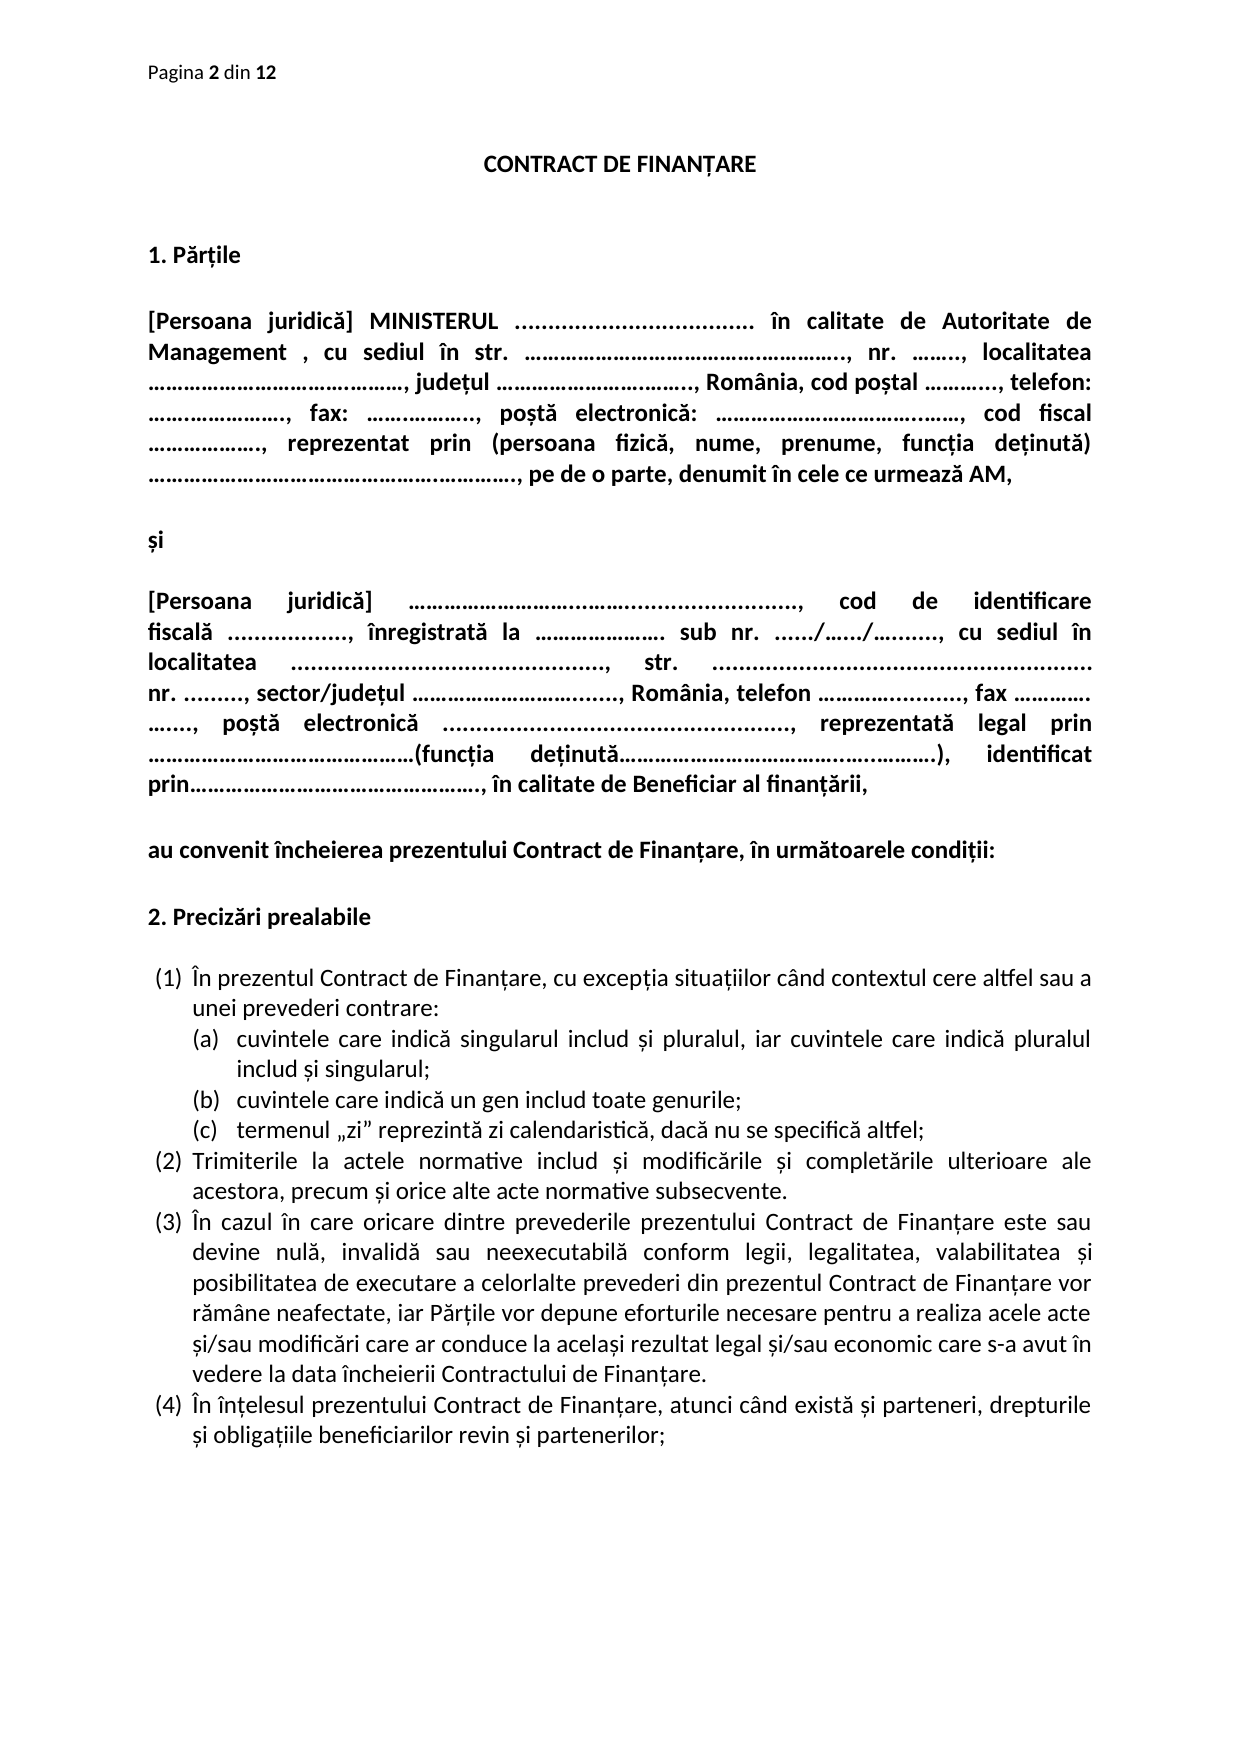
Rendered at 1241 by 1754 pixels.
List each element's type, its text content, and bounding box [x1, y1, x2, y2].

list În prezentul Contract de Finanțare, cu excepţia situaţiilor când contextul cere altfel sau a unei prevederi contrare: [154, 962, 1092, 1023]
subtitle CONTRACT DE FINANȚARE [148, 148, 1092, 178]
text [Persoana juridică] MINISTERUL .................................... în calitate de Autoritate de Management , cu sediul în str. ………………………………….………….., nr. …….., localitatea …………………………….………, județul …………………….…….., România, cod poștal ………..., telefon: …….……………., fax: …….……….., poștă electronică: ……………………………..……, cod fiscal ………………., reprezentat prin (persoana fizică, nume, prenume, funcția deținută) ………………………………………….…………., pe de o parte, denumit în cele ce urmează AM, [148, 305, 1092, 488]
list cuvintele care indică singularul includ şi pluralul, iar cuvintele care indică pluralul includ şi singularul; [192, 1023, 1092, 1084]
subtitle 2. Precizări prealabile [148, 901, 1092, 931]
text și [148, 524, 1092, 555]
list termenul „zi” reprezintă zi calendaristică, dacă nu se specifică altfel; [192, 1114, 1092, 1145]
list cuvintele care indică un gen includ toate genurile; [192, 1084, 1092, 1114]
text [Persoana juridică] ………………………...…….........................., cod de identificare fiscală .................., înregistrată la …………………. sub nr. ....../….../…......., cu sediul în localitatea ..............................................., str. ......................................................... nr. ........., sector/județul ………………………......., România, telefon …………..........., fax ………….…...., poștă electronică ...................................................., reprezentată legal prin ………………………………………(funcția deținută………………………………..…..……….), identificat prin…………………………………………., în calitate de Beneficiar al finanțării, [148, 585, 1092, 799]
list Trimiterile la actele normative includ și modificările și completările ulterioare ale acestora, precum și orice alte acte normative subsecvente. [154, 1145, 1092, 1206]
list În înţelesul prezentului Contract de Finanţare, atunci când există şi parteneri, drepturile şi obligaţiile beneficiarilor revin şi partenerilor; [154, 1389, 1092, 1450]
subtitle 1. Părțile [148, 239, 1092, 270]
list În cazul în care oricare dintre prevederile prezentului Contract de Finanțare este sau devine nulă, invalidă sau neexecutabilă conform legii, legalitatea, valabilitatea și posibilitatea de executare a celorlalte prevederi din prezentul Contract de Finanțare vor rămâne neafectate, iar Părțile vor depune eforturile necesare pentru a realiza acele acte și/sau modificări care ar conduce la același rezultat legal și/sau economic care s-a avut în vedere la data încheierii Contractului de Finanţare. [154, 1206, 1092, 1389]
text au convenit încheierea prezentului Contract de Finanțare, în următoarele condiții: [148, 834, 1092, 865]
